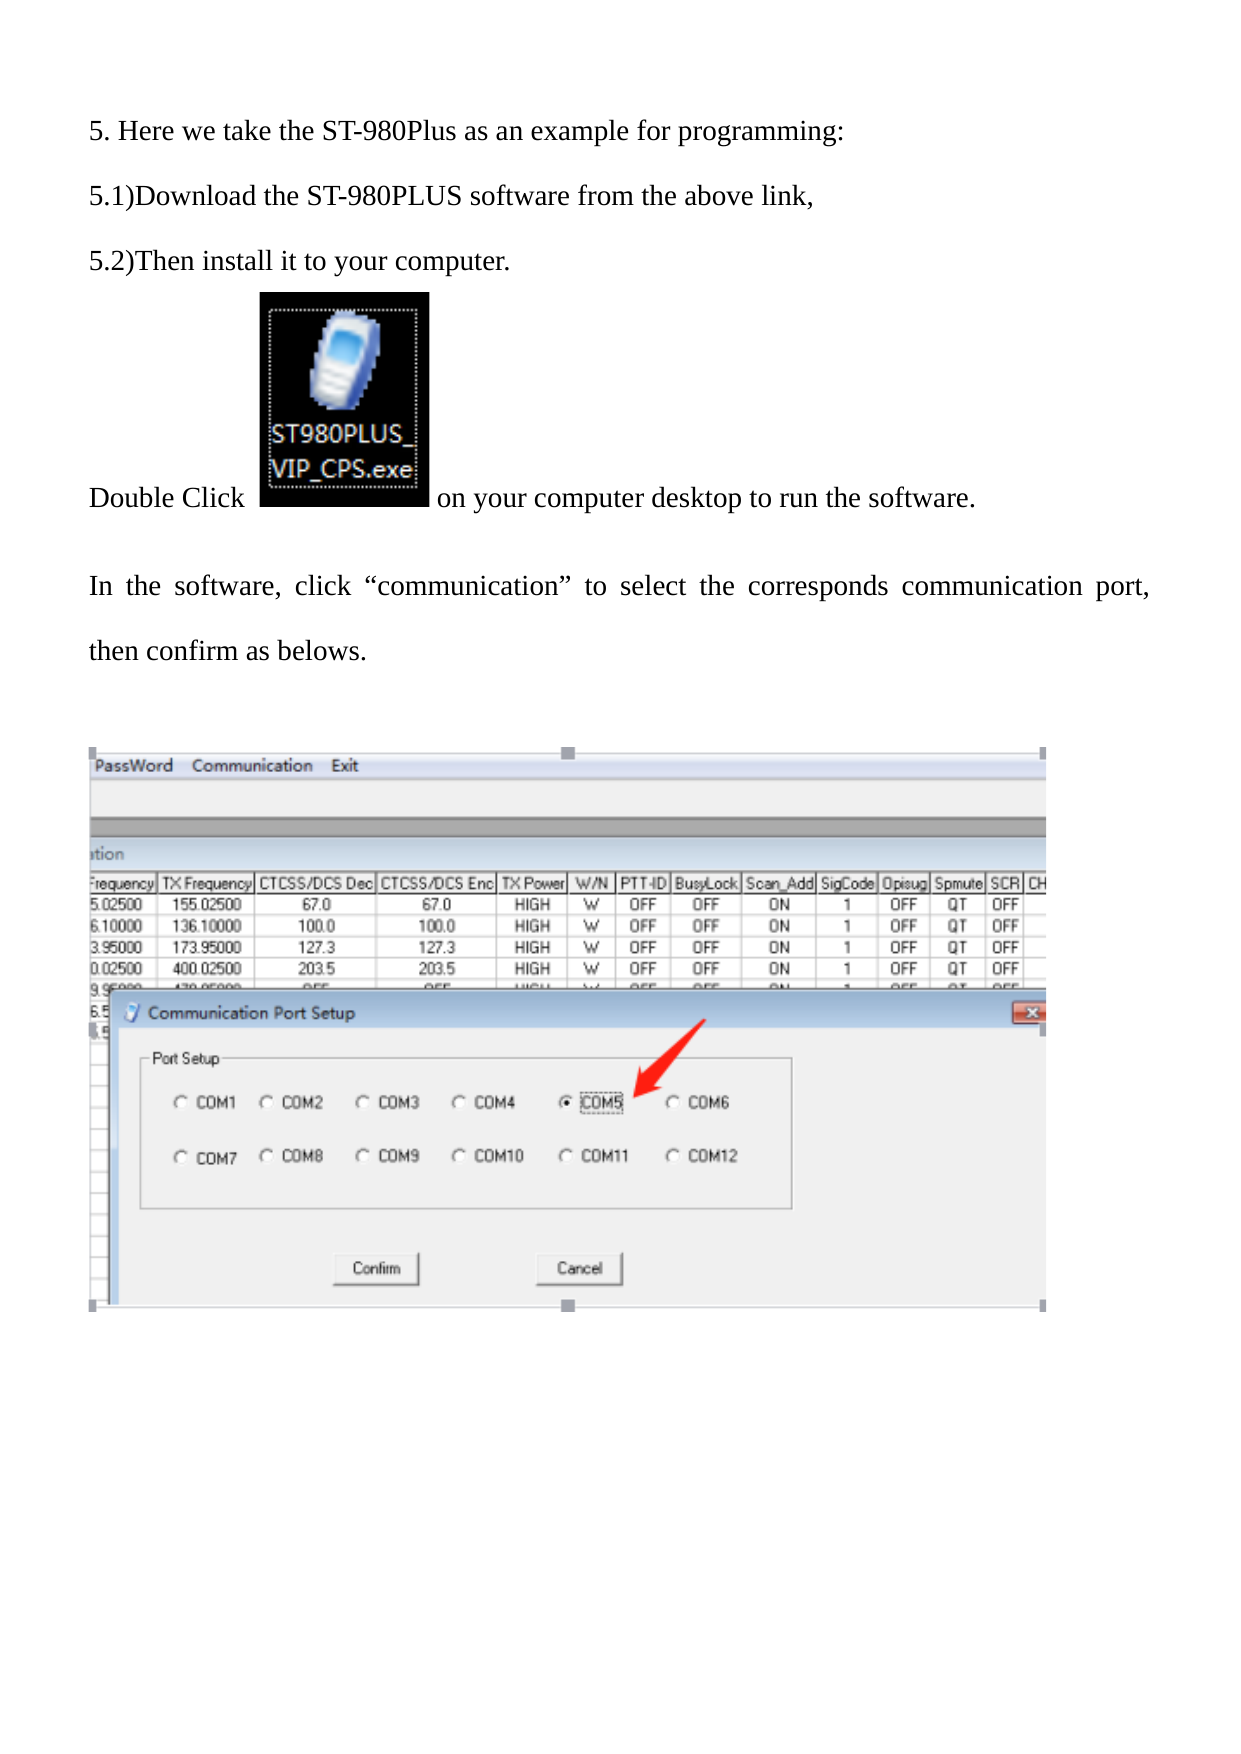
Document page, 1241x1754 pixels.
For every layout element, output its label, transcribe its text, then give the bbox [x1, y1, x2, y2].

text Double Click on your computer desktop to run the software. [88, 292, 1152, 519]
text In the software, click “communication” to select the corresponds communication port, then confirm as belows. [88, 552, 1152, 682]
text 5. Here we take the ST-980Plus as an example for programming: [88, 97, 1152, 162]
text 5.1)Download the ST-980PLUS software from the above link, [88, 162, 1152, 227]
picture [259, 292, 430, 507]
picture [88, 747, 1047, 1312]
text 5.2)Then install it to your computer. [88, 227, 1152, 292]
